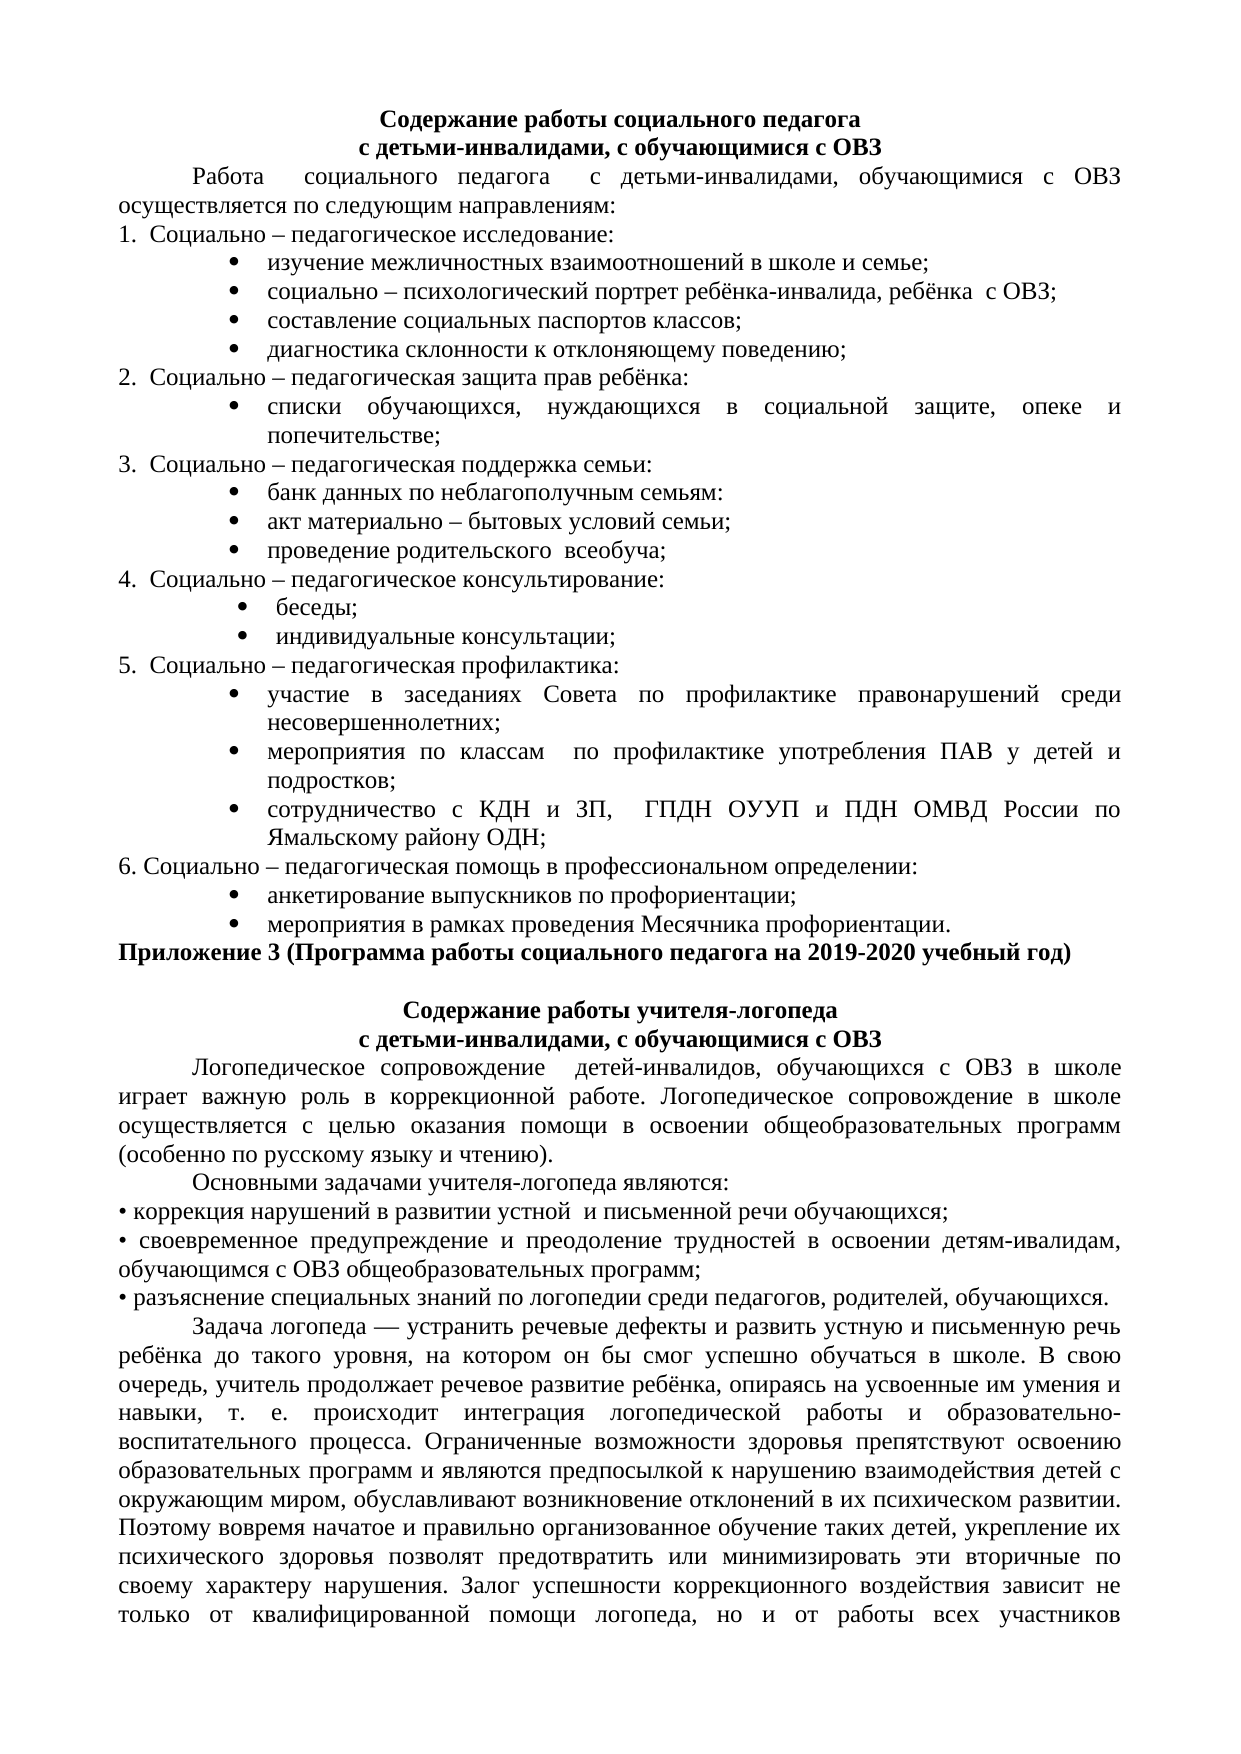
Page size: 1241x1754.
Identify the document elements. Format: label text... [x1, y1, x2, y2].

text с детьми-инвалидами, с обучающимися с ОВЗ [118, 132, 1122, 161]
list мероприятия в рамках проведения Месячника профориентации. [229, 909, 1122, 937]
text Основными задачами учителя-логопеда являются: [118, 1167, 1122, 1196]
list беседы; [238, 592, 1122, 621]
list акт материально – бытовых условий семьи; [229, 506, 1122, 535]
text 2. Социально – педагогическая защита прав ребёнка: [118, 362, 1122, 391]
text Содержание работы социального педагога [118, 104, 1122, 132]
list банк данных по неблагополучным семьям: [229, 477, 1122, 506]
text 3. Социально – педагогическая поддержка семьи: [118, 449, 1122, 477]
list социально – психологический портрет ребёнка-инвалида, ребёнка с ОВЗ; [229, 276, 1122, 305]
text Приложение 3 (Программа работы социального педагога на 2019-2020 учебный год) [118, 937, 1122, 966]
list изучение межличностных взаимоотношений в школе и семье; [229, 247, 1122, 276]
list проведение родительского всеобуча; [229, 535, 1122, 564]
text Работа социального педагога с детьми-инвалидами, обучающимися с ОВЗ осуществляется по следующим направлениям: [118, 161, 1122, 219]
text 6. Социально – педагогическая помощь в профессиональном определении: [118, 851, 1122, 880]
text 4. Социально – педагогическое консультирование: [118, 564, 1122, 592]
list индивидуальные консультации; [238, 621, 1122, 650]
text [118, 1311, 1122, 1627]
text Логопедическое сопровождение детей-инвалидов, обучающихся с ОВЗ в школе играет важную роль в коррекционной работе. Логопедическое сопровождение в школе осуществляется с целью оказания помощи в освоении общеобразовательных программ (особенно по русскому языку и чтению). [118, 1052, 1122, 1167]
text • коррекция нарушений в развитии устной и письменной речи обучающихся; [118, 1196, 1122, 1225]
text 1. Социально – педагогическое исследование: [118, 219, 1122, 247]
text Содержание работы учителя-логопеда [118, 995, 1122, 1024]
list мероприятия по классам по профилактике употребления ПАВ у детей и подростков; [229, 736, 1122, 794]
list сотрудничество с КДН и ЗП, ГПДН ОУУП и ПДН ОМВД России по Ямальскому району ОДН; [229, 794, 1122, 851]
list анкетирование выпускников по профориентации; [229, 880, 1122, 909]
text с детьми-инвалидами, с обучающимися с ОВЗ [118, 1024, 1122, 1052]
list списки обучающихся, нуждающихся в социальной защите, опеке и попечительстве; [229, 391, 1122, 449]
list участие в заседаниях Совета по профилактике правонарушений среди несовершеннолетних; [229, 679, 1122, 736]
list составление социальных паспортов классов; [229, 305, 1122, 334]
text • своевременное предупреждение и преодоление трудностей в освоении детям-ивалидам, обучающимся с ОВЗ общеобразовательных программ; [118, 1225, 1122, 1282]
list диагностика склонности к отклоняющему поведению; [229, 334, 1122, 362]
text • разъяснение специальных знаний по логопедии среди педагогов, родителей, обучающихся. [118, 1282, 1122, 1311]
text 5. Социально – педагогическая профилактика: [118, 650, 1122, 679]
